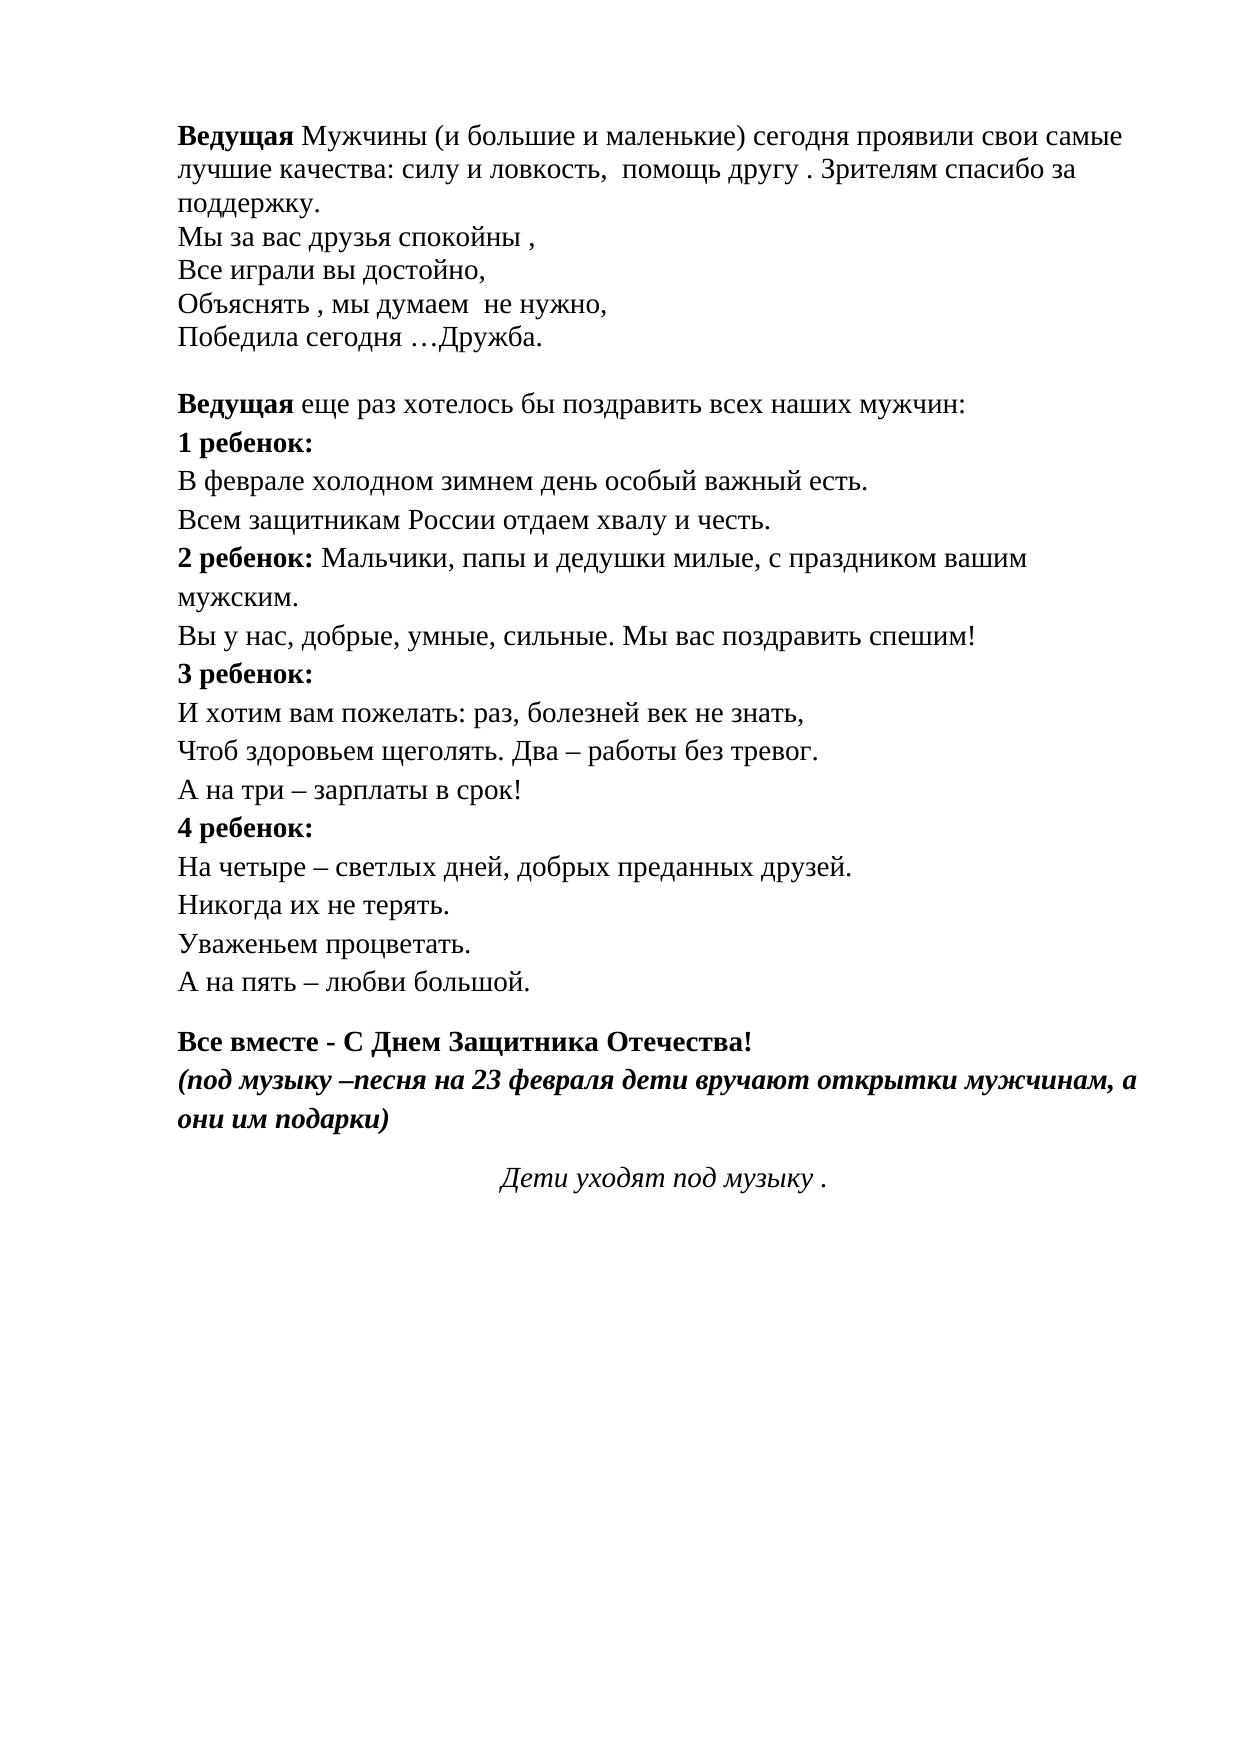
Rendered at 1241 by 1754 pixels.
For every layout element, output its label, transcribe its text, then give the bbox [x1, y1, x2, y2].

text Мы за вас друзья спокойны , [177, 219, 1152, 252]
text Объяснять , мы думаем не нужно, [177, 286, 1152, 319]
text Ведущая еще раз хотелось бы поздравить всех наших мужчин: 1 ребенок: В феврале холодном зимнем день особый важный есть. Всем защитникам России отдаем хвалу и честь. 2 ребенок: Мальчики, папы и дедушки милые, с праздником вашим мужским. Вы у нас, добрые, умные, сильные. Мы вас поздравить спешим! 3 ребенок: И хотим вам пожелать: раз, болезней век не знать, Чтоб здоровьем щеголять. Два – работы без тревог. А на три – зарплаты в срок! 4 ребенок: На четыре – светлых дней, добрых преданных друзей. Никогда их не терять. Уваженьем процветать. А на пять – любви большой. [177, 386, 1152, 998]
text Дети уходят под музыку . [177, 1160, 1152, 1194]
text Все играли вы достойно, [177, 252, 1152, 286]
text Победила сегодня …Дружба. [177, 319, 1152, 353]
text Ведущая Мужчины (и большие и маленькие) сегодня проявили свои самые лучшие качества: силу и ловкость, помощь другу . Зрителям спасибо за поддержку. [177, 118, 1152, 219]
text Все вместе - С Днем Защитника Отечества! (под музыку –песня на 23 февраля дети вручают открытки мужчинам, а они им подарки) [177, 1024, 1152, 1134]
